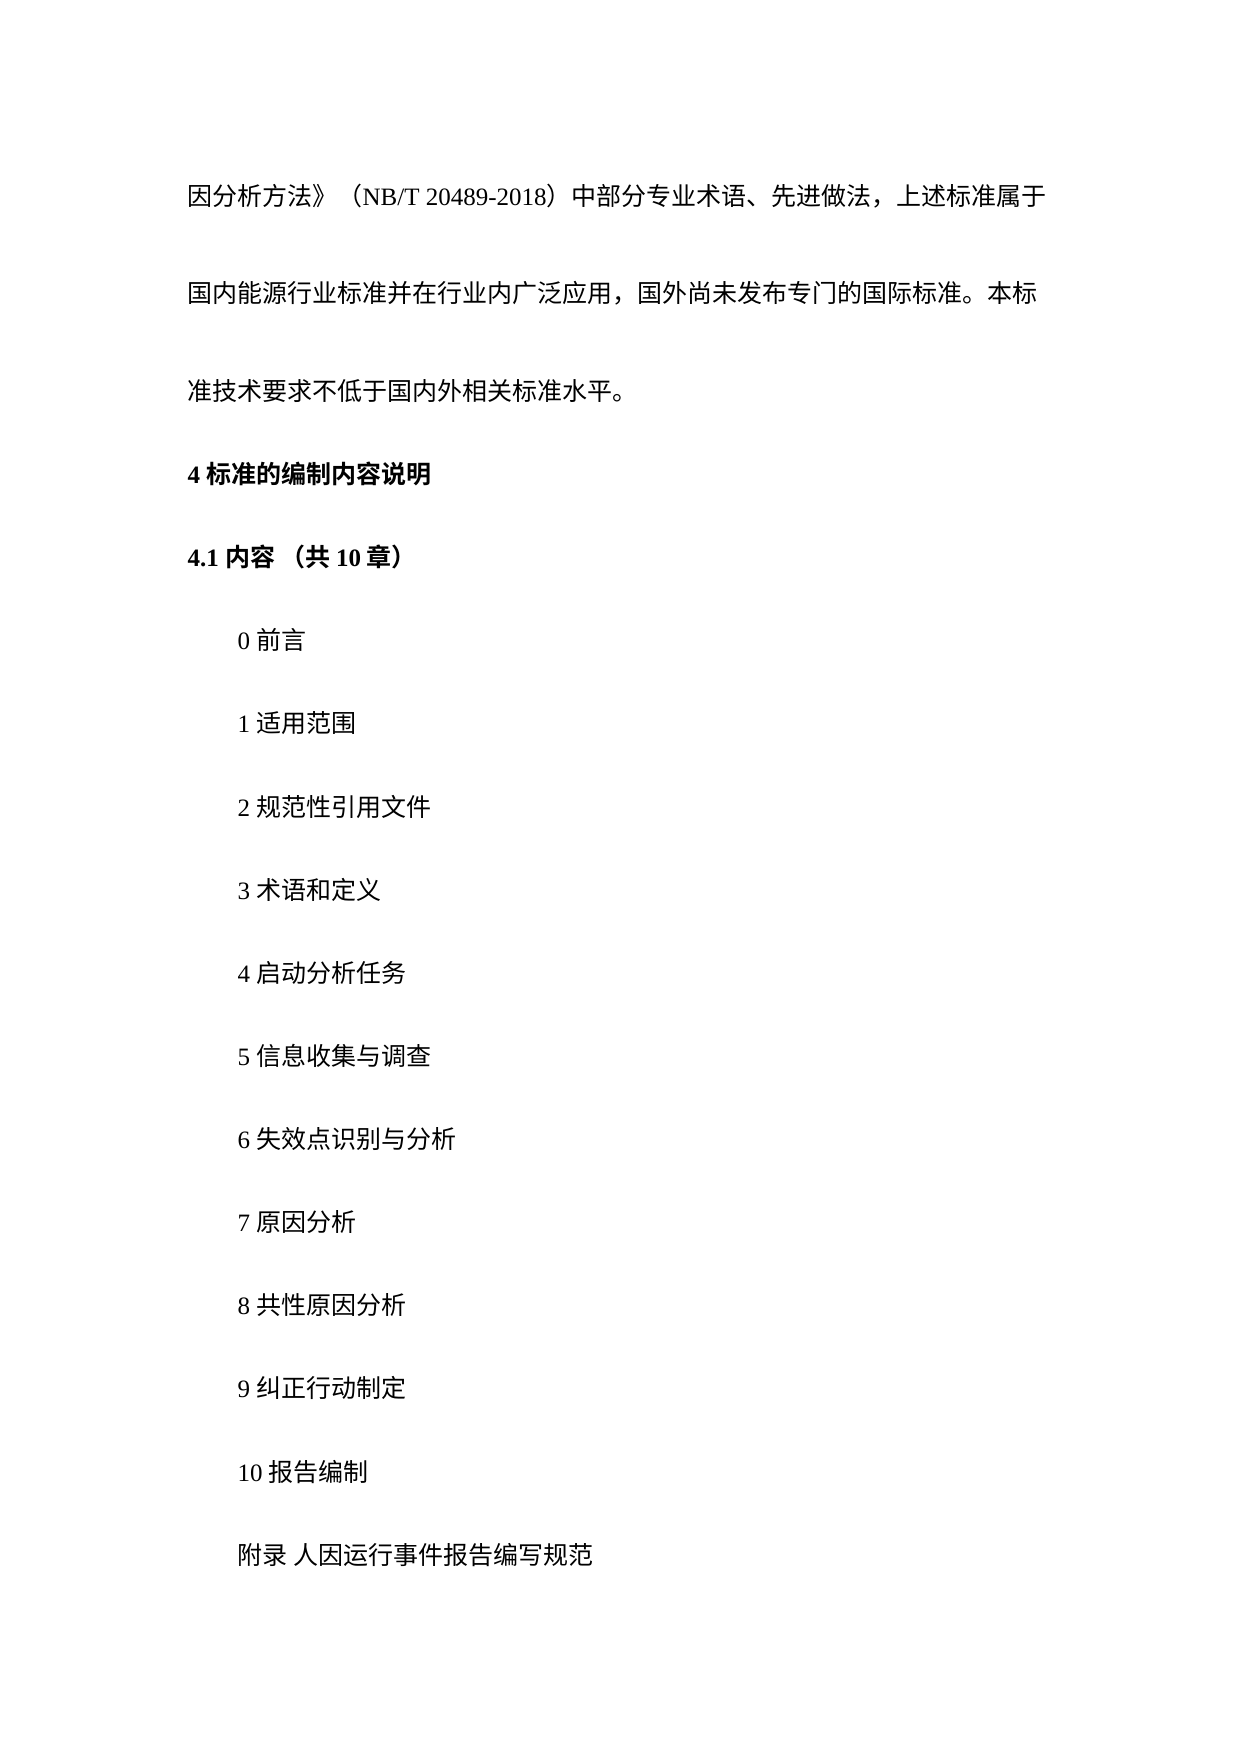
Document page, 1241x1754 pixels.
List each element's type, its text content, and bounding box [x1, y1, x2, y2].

text 4 标准的编制内容说明 [187, 440, 1053, 505]
text 5 信息收集与调查 [187, 1022, 1053, 1087]
text 2 规范性引用文件 [187, 773, 1053, 838]
text 0 前言 [187, 606, 1053, 671]
text 3 术语和定义 [187, 856, 1053, 921]
text 附录 人因运行事件报告编写规范 [187, 1521, 1053, 1586]
text 10 报告编制 [187, 1438, 1053, 1503]
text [187, 162, 1053, 422]
text 7 原因分析 [187, 1188, 1053, 1253]
text 4.1 内容 （共10章） [187, 523, 1053, 588]
text 9 纠正行动制定 [187, 1354, 1053, 1419]
text 4 启动分析任务 [187, 939, 1053, 1004]
text 6 失效点识别与分析 [187, 1105, 1053, 1170]
text 1 适用范围 [187, 689, 1053, 754]
text 8 共性原因分析 [187, 1271, 1053, 1336]
